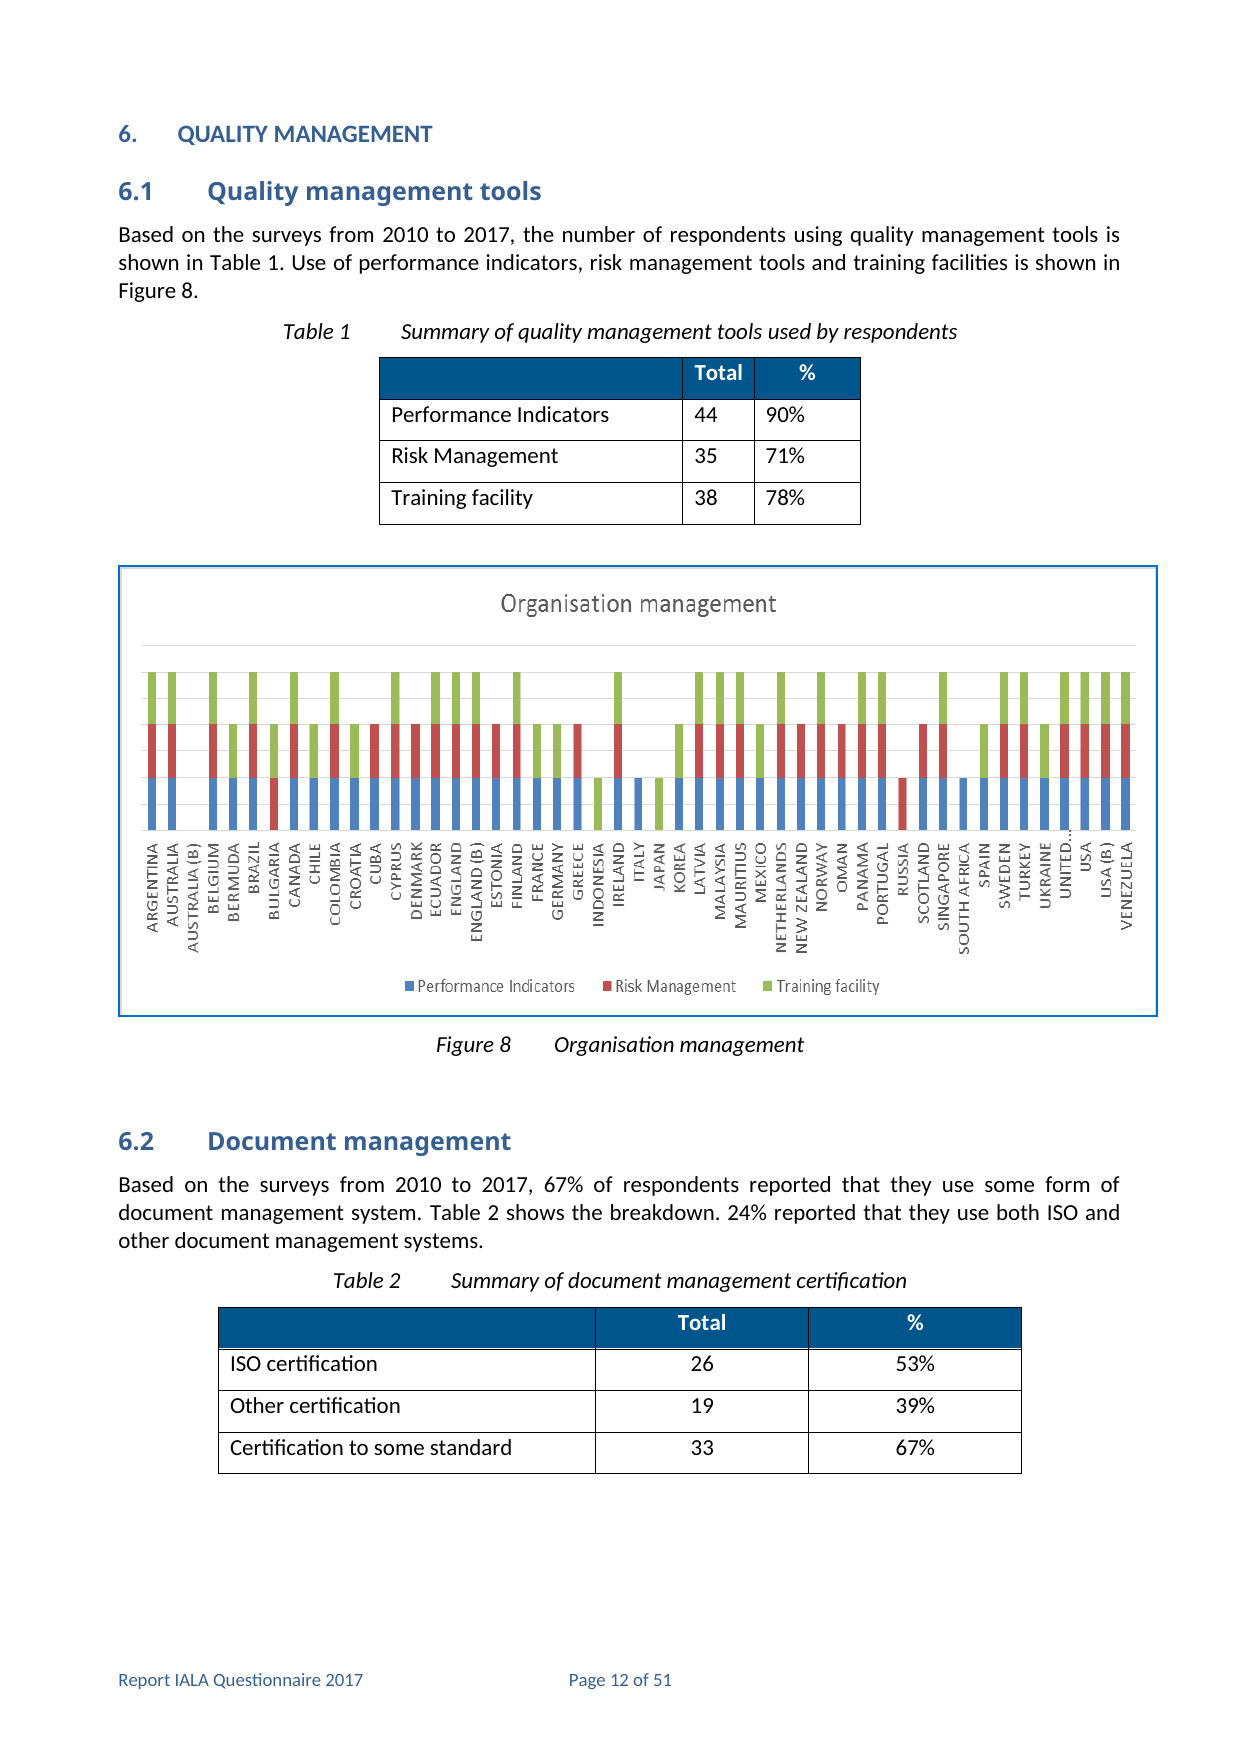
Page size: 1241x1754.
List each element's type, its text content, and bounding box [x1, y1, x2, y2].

text Based on the surveys from 2010 to 2017, the number of respondents using quality management tools is shown in Table 1. Use of performance indicators, risk management tools and training facilities is shown in Figure 8. [118, 220, 1122, 304]
subtitle Document management [118, 1123, 1122, 1157]
table_cell 39% [809, 1391, 1021, 1432]
text Based on the surveys from 2010 to 2017, 67% of respondents reported that they use some form of document management system. Table 2 shows the breakdown. 24% reported that they use both ISO and other document management systems. [118, 1170, 1122, 1254]
picture [120, 567, 1156, 1015]
table_header [219, 1308, 595, 1348]
table_cell 33 [596, 1433, 808, 1473]
text Summary of document management certification [118, 1266, 1122, 1294]
table_header % [809, 1308, 1021, 1348]
table_cell 35 [683, 441, 754, 482]
text Summary of quality management tools used by respondents [118, 317, 1122, 345]
table_cell Risk Management [380, 441, 682, 482]
table_cell 71% [755, 441, 860, 482]
table_cell 53% [809, 1350, 1021, 1390]
table_cell ISO certification [219, 1350, 595, 1390]
table_header [380, 358, 682, 399]
table_cell Other certification [219, 1391, 595, 1432]
table_header % [755, 358, 860, 399]
table_header Total [683, 358, 754, 399]
table_cell 26 [596, 1350, 808, 1390]
table_header Total [596, 1308, 808, 1348]
table_cell 19 [596, 1391, 808, 1432]
table_cell Performance Indicators [380, 400, 682, 440]
subtitle Quality management tools [118, 174, 1122, 208]
table_cell 90% [755, 400, 860, 440]
table_cell 67% [809, 1433, 1021, 1473]
table_cell Training facility [380, 483, 682, 523]
table_cell Certification to some standard [219, 1433, 595, 1473]
text Organisation management [118, 1030, 1122, 1058]
table_cell 78% [755, 483, 860, 523]
table_cell 44 [683, 400, 754, 440]
table_cell 38 [683, 483, 754, 523]
subtitle Quality Management [118, 118, 1122, 149]
